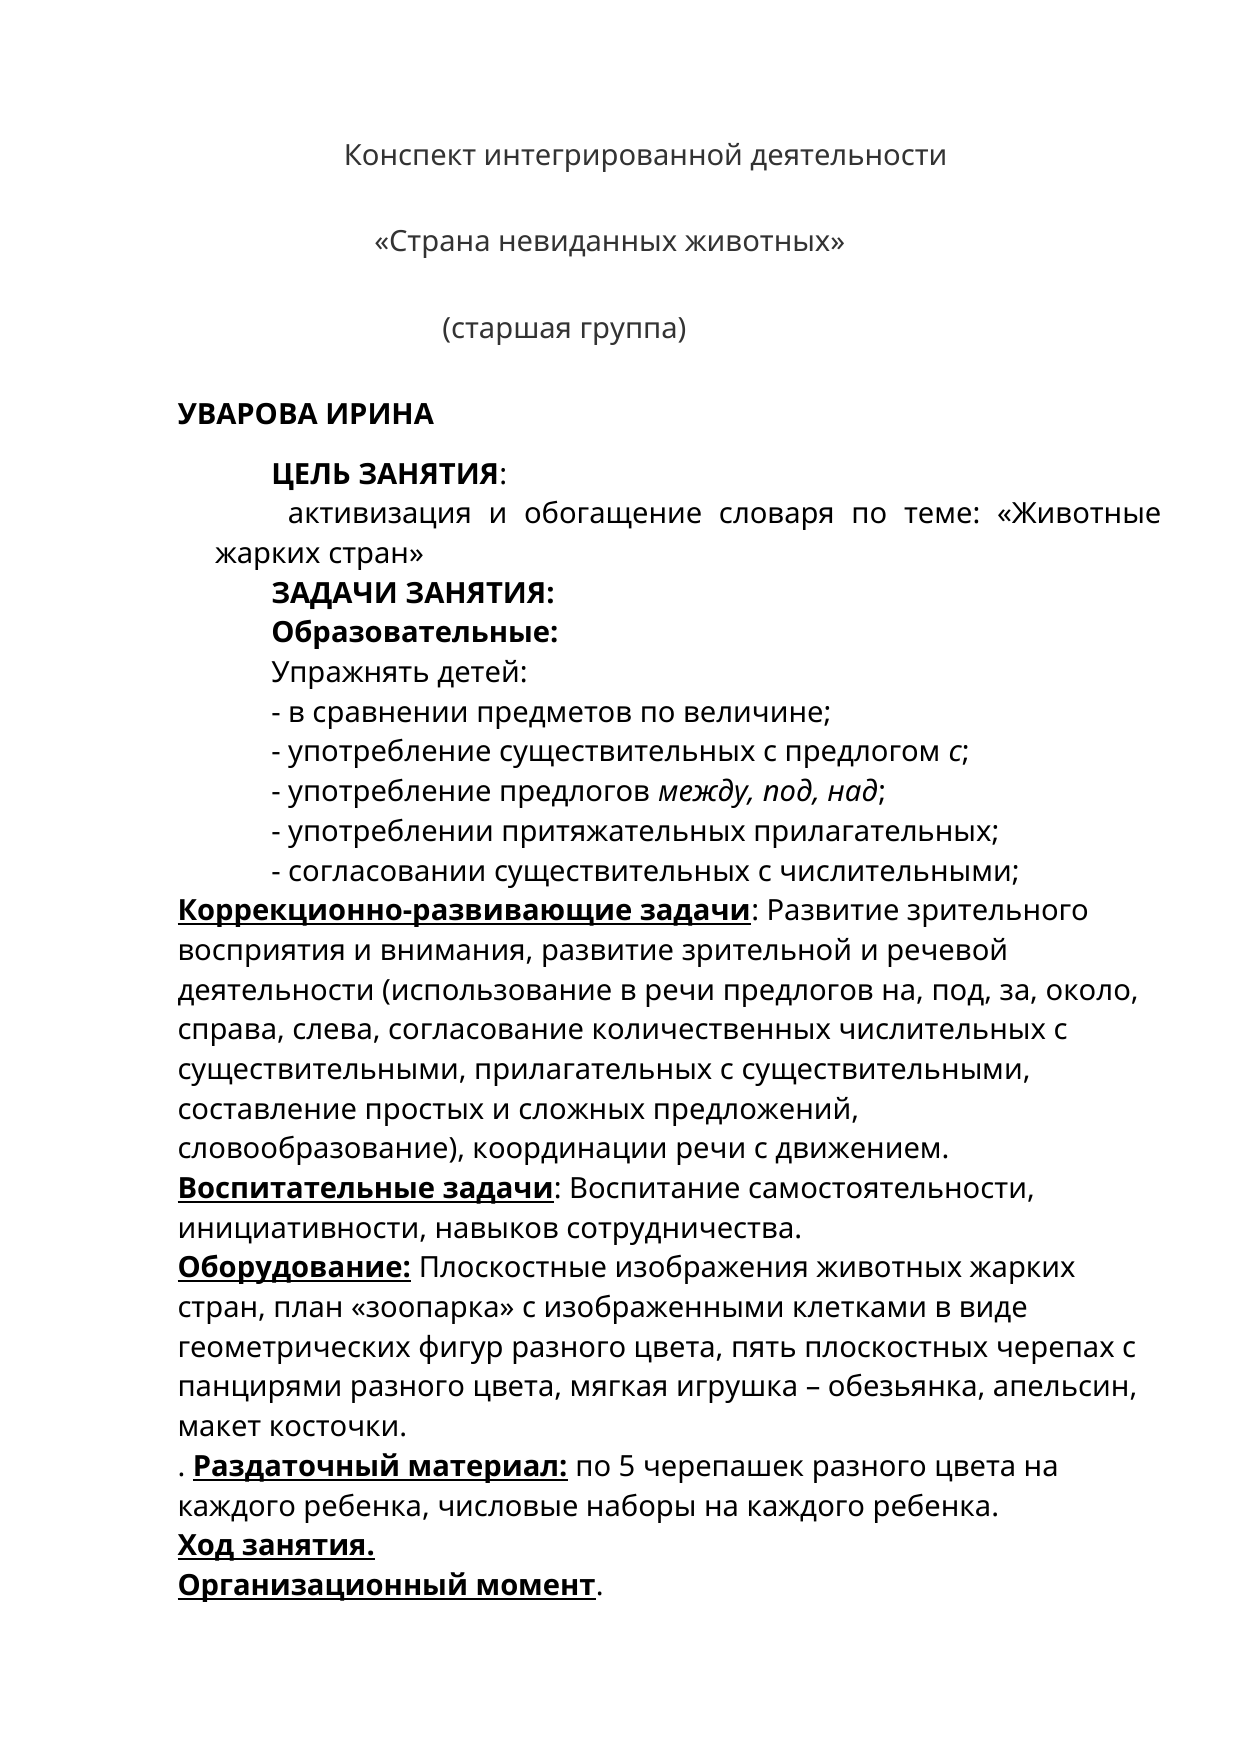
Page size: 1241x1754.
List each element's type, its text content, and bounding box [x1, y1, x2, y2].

subtitle Конспект интегрированной деятельности [177, 134, 1152, 173]
text активизация и обогащение словаря по теме: «Животные жарких стран» [215, 493, 1162, 572]
subtitle (старшая группа) [177, 307, 1152, 347]
text . Раздаточный материал: по 5 черепашек разного цвета на каждого ребенка, числовые наборы на каждого ребенка. [177, 1445, 1152, 1524]
text Оборудование: Плоскостные изображения животных жарких стран, план «зоопарка» с изображенными клетками в виде геометрических фигур разного цвета, пять плоскостных черепах с панцирями разного цвета, мягкая игрушка – обезьянка, апельсин, макет косточки. [177, 1247, 1152, 1445]
text Организационный момент. [177, 1564, 1152, 1604]
subtitle «Страна невиданных животных» [177, 220, 1152, 260]
text - употреблении притяжательных прилагательных; [215, 810, 1162, 850]
text Упражнять детей: [215, 651, 1162, 691]
text ЗАДАЧИ ЗАНЯТИЯ: [215, 572, 1162, 612]
text ЦЕЛЬ ЗАНЯТИЯ: [215, 453, 1162, 493]
text Образовательные: [215, 612, 1162, 651]
text - употребление существительных с предлогом с; [215, 731, 1162, 770]
text - согласовании существительных с числительными; [215, 850, 1162, 889]
text Коррекционно-развивающие задачи: Развитие зрительного восприятия и внимания, развитие зрительной и речевой деятельности (использование в речи предлогов на, под, за, около, справа, слева, согласование количественных числительных с существительными, прилагательных с существительными, составление простых и сложных предложений, словообразование), координации речи с движением. [177, 889, 1152, 1167]
text УВАРОВА ИРИНА [177, 393, 1152, 433]
text - в сравнении предметов по величине; [215, 691, 1162, 731]
text Воспитательные задачи: Воспитание самостоятельности, инициативности, навыков сотрудничества. [177, 1167, 1152, 1247]
text - употребление предлогов между, под, над; [215, 770, 1162, 810]
text Ход занятия. [177, 1524, 1152, 1564]
